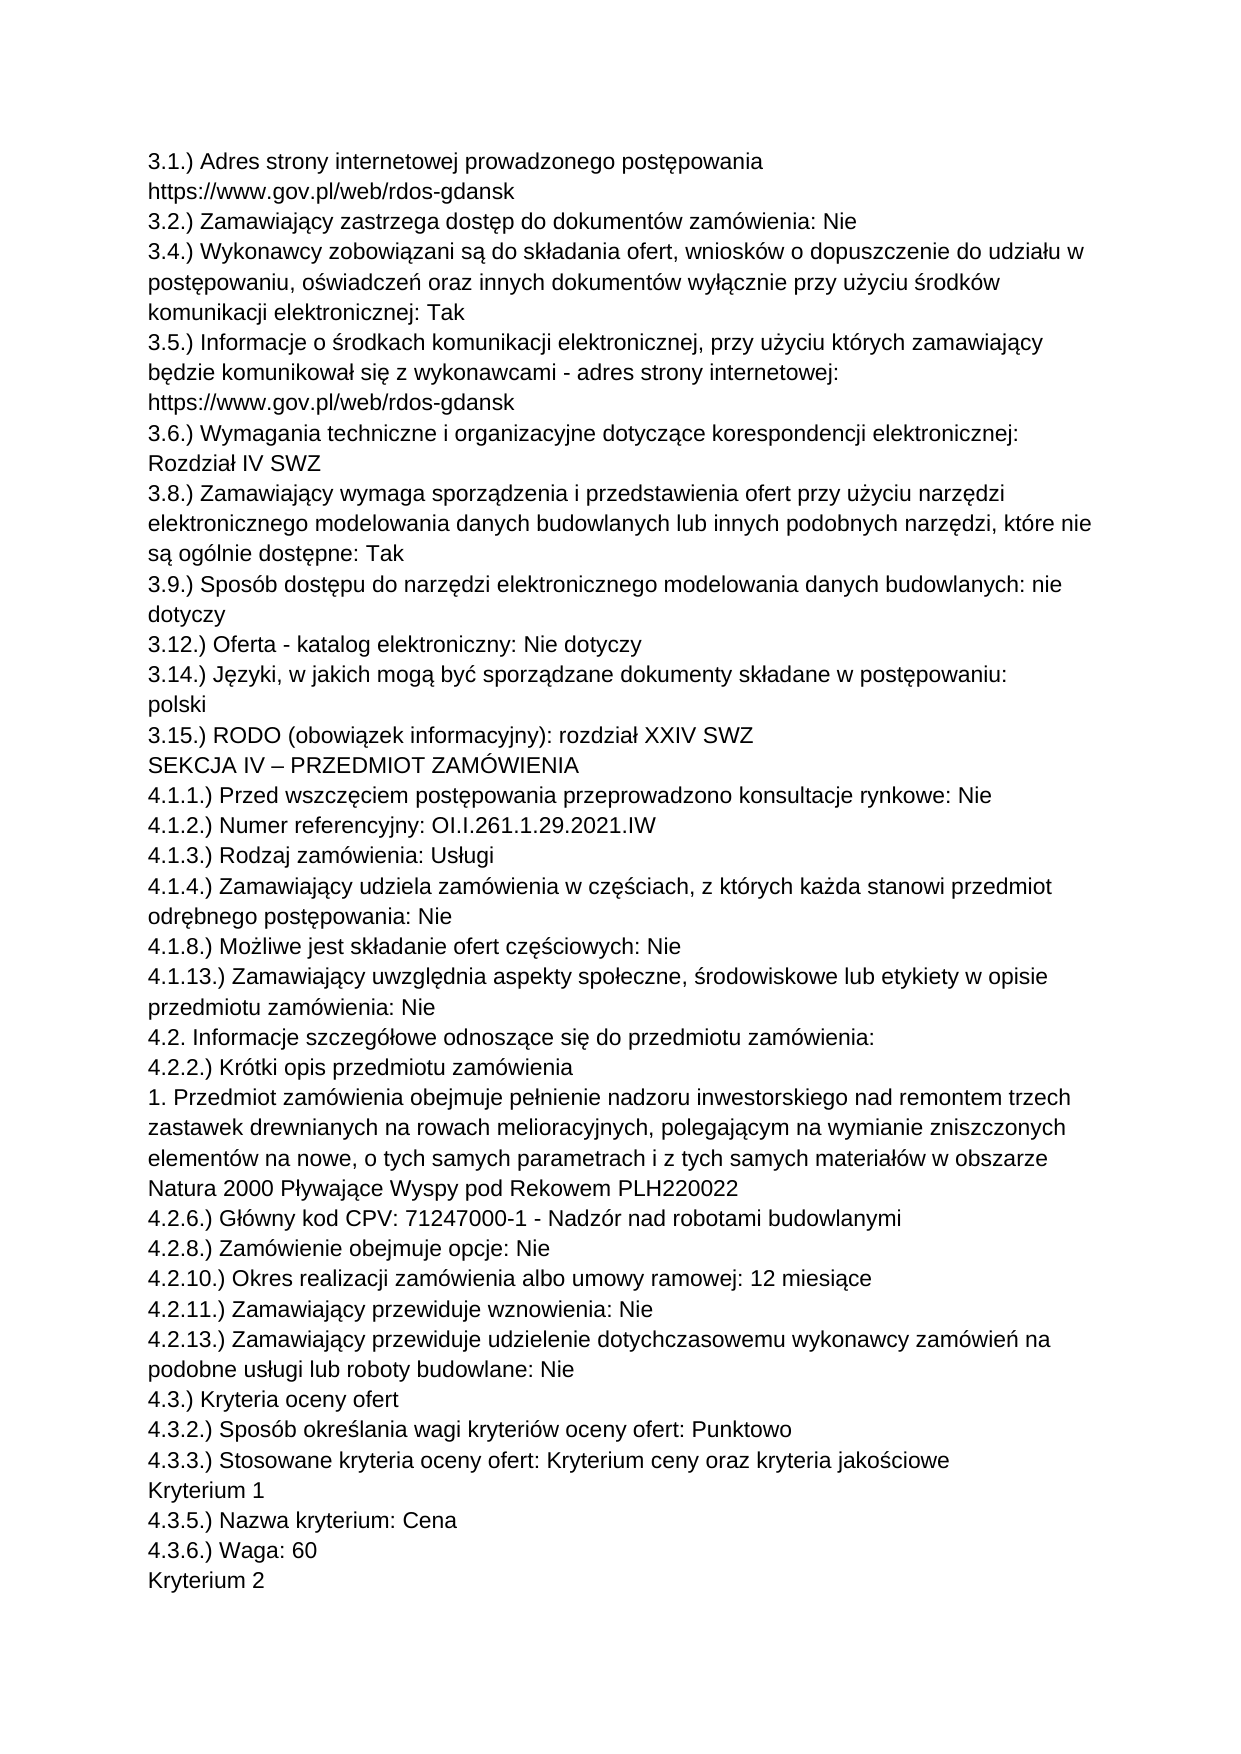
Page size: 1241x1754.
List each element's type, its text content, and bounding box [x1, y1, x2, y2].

text 3.2.) Zamawiający zastrzega dostęp do dokumentów zamówienia: Nie [148, 208, 1093, 234]
text 3.15.) RODO (obowiązek informacyjny): rozdział XXIV SWZ [148, 722, 1093, 748]
text 4.3.) Kryteria oceny ofert [148, 1386, 1093, 1412]
text 4.3.2.) Sposób określania wagi kryteriów oceny ofert: Punktowo [148, 1416, 1093, 1443]
text 4.2.11.) Zamawiający przewiduje wznowienia: Nie [148, 1296, 1093, 1322]
text 4.1.3.) Rodzaj zamówienia: Usługi [148, 842, 1093, 869]
text 4.1.2.) Numer referencyjny: OI.I.261.1.29.2021.IW [148, 812, 1093, 838]
text https://www.gov.pl/web/rdos-gdansk [148, 178, 1093, 204]
text 4.1.4.) Zamawiający udziela zamówienia w częściach, z których każda stanowi przedmiot odrębnego postępowania: Nie [148, 873, 1093, 929]
text 3.6.) Wymagania techniczne i organizacyjne dotyczące korespondencji elektronicznej: Rozdział IV SWZ [148, 419, 1093, 476]
text 3.4.) Wykonawcy zobowiązani są do składania ofert, wniosków o dopuszczenie do udziału w postępowaniu, oświadczeń oraz innych dokumentów wyłącznie przy użyciu środków komunikacji elektronicznej: Tak [148, 238, 1093, 325]
text 4.2.10.) Okres realizacji zamówienia albo umowy ramowej: 12 miesiące [148, 1265, 1093, 1292]
text Kryterium 1 [148, 1477, 1093, 1503]
text 4.2.8.) Zamówienie obejmuje opcje: Nie [148, 1235, 1093, 1261]
text 4.2.6.) Główny kod CPV: 71247000-1 - Nadzór nad robotami budowlanymi [148, 1205, 1093, 1231]
text 4.2. Informacje szczegółowe odnoszące się do przedmiotu zamówienia: [148, 1024, 1093, 1050]
text 3.1.) Adres strony internetowej prowadzonego postępowania [148, 148, 1093, 174]
text 4.2.13.) Zamawiający przewiduje udzielenie dotychczasowemu wykonawcy zamówień na podobne usługi lub roboty budowlane: Nie [148, 1326, 1093, 1382]
text SEKCJA IV – PRZEDMIOT ZAMÓWIENIA [148, 752, 1093, 778]
text 3.14.) Języki, w jakich mogą być sporządzane dokumenty składane w postępowaniu: [148, 661, 1093, 687]
text 3.9.) Sposób dostępu do narzędzi elektronicznego modelowania danych budowlanych: nie dotyczy [148, 571, 1093, 627]
text 4.3.3.) Stosowane kryteria oceny ofert: Kryterium ceny oraz kryteria jakościowe [148, 1447, 1093, 1473]
text 4.3.5.) Nazwa kryterium: Cena [148, 1507, 1093, 1533]
text 1. Przedmiot zamówienia obejmuje pełnienie nadzoru inwestorskiego nad remontem trzech zastawek drewnianych na rowach melioracyjnych, polegającym na wymianie zniszczonych elementów na nowe, o tych samych parametrach i z tych samych materiałów w obszarze Natura 2000 Pływające Wyspy pod Rekowem PLH220022 [148, 1084, 1093, 1201]
text polski [148, 691, 1093, 718]
text 4.1.13.) Zamawiający uwzględnia aspekty społeczne, środowiskowe lub etykiety w opisie przedmiotu zamówienia: Nie [148, 963, 1093, 1020]
text 4.1.8.) Możliwe jest składanie ofert częściowych: Nie [148, 933, 1093, 959]
text 3.8.) Zamawiający wymaga sporządzenia i przedstawienia ofert przy użyciu narzędzi elektronicznego modelowania danych budowlanych lub innych podobnych narzędzi, które nie są ogólnie dostępne: Tak [148, 480, 1093, 567]
text 4.3.6.) Waga: 60 [148, 1537, 1093, 1563]
text 4.2.2.) Krótki opis przedmiotu zamówienia [148, 1054, 1093, 1080]
text 4.1.1.) Przed wszczęciem postępowania przeprowadzono konsultacje rynkowe: Nie [148, 782, 1093, 808]
text Kryterium 2 [148, 1567, 1093, 1594]
text 3.5.) Informacje o środkach komunikacji elektronicznej, przy użyciu których zamawiający będzie komunikował się z wykonawcami - adres strony internetowej: https://www.gov.pl/web/rdos-gdansk [148, 329, 1093, 416]
text 3.12.) Oferta - katalog elektroniczny: Nie dotyczy [148, 631, 1093, 657]
